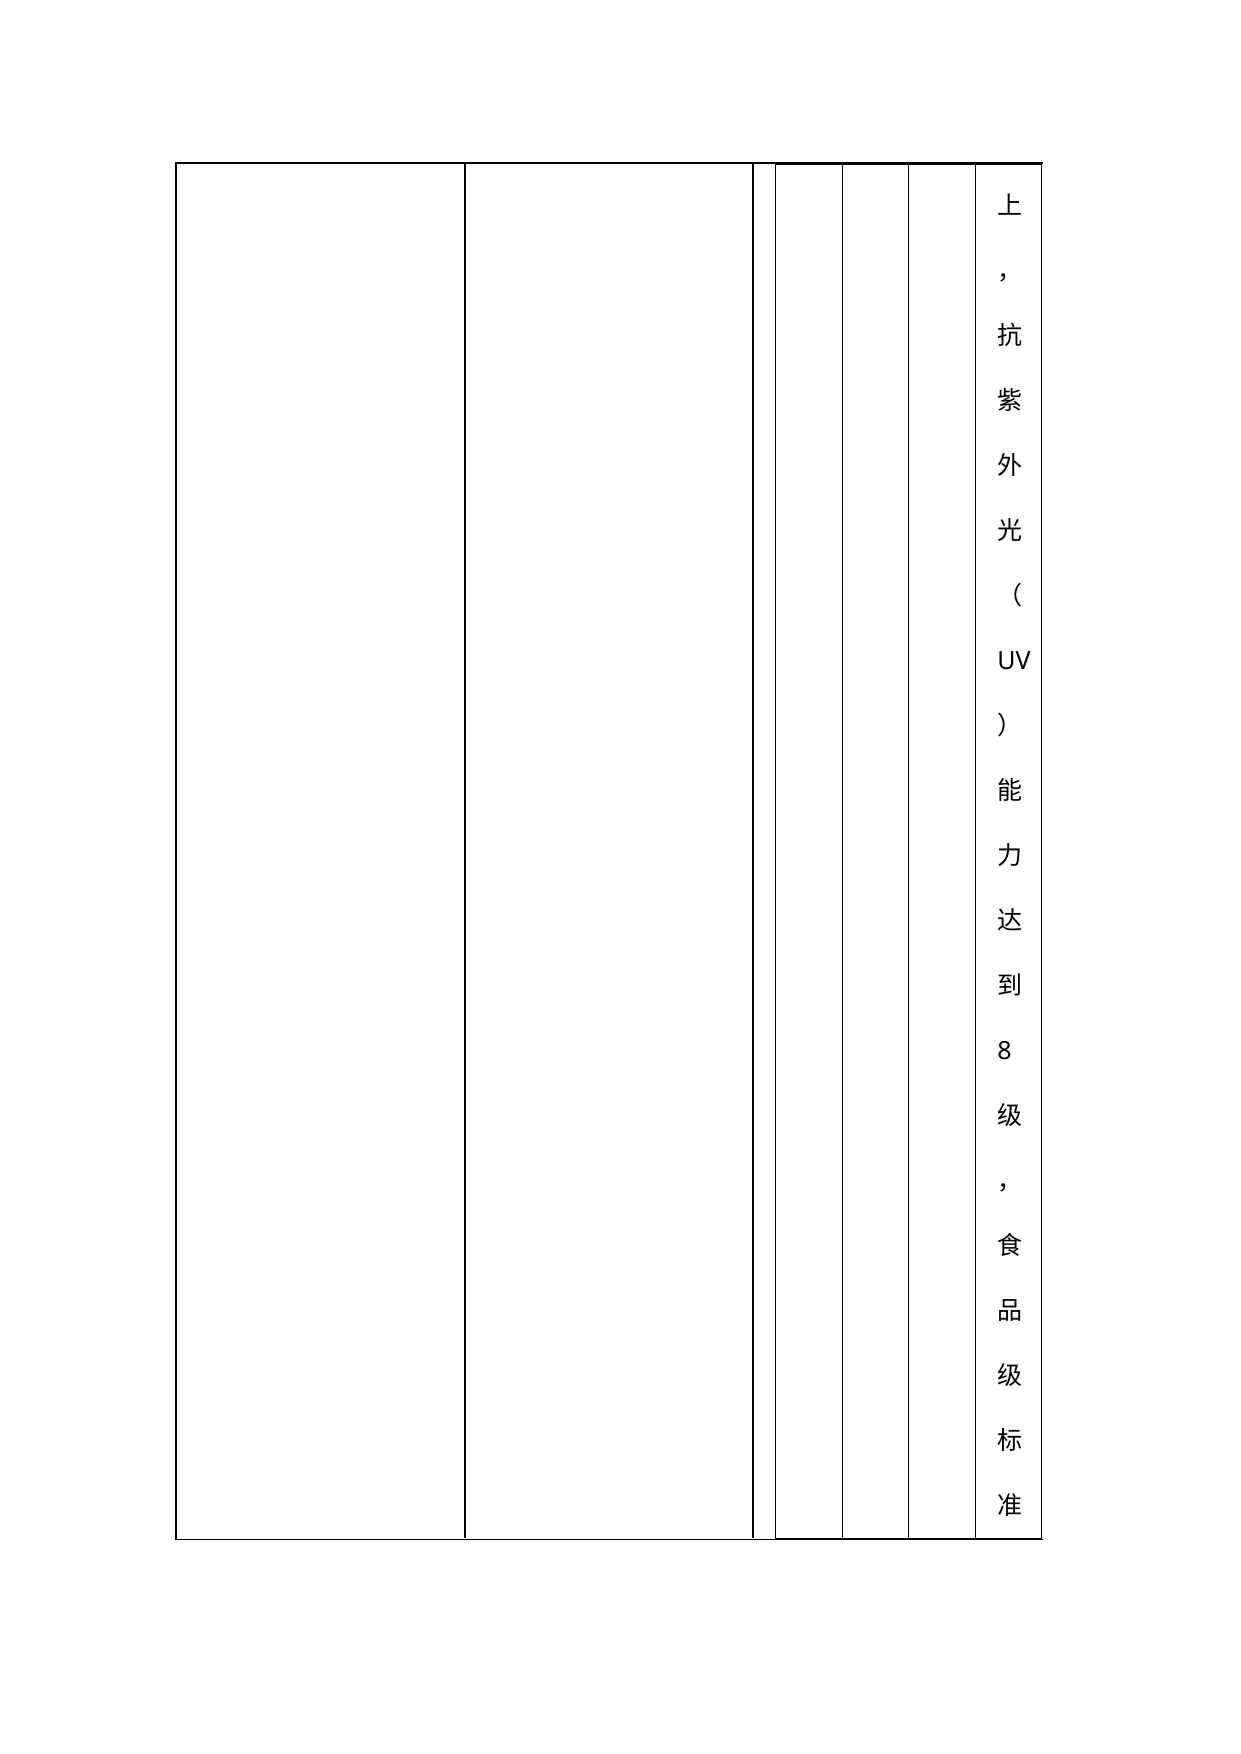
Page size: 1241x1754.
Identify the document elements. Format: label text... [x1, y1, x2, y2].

table_cell 1 [177, 164, 464, 1538]
table_cell [776, 165, 842, 1538]
table_cell [754, 164, 775, 1538]
table_cell [466, 164, 752, 1538]
table_cell [976, 165, 1041, 1538]
table_cell [843, 165, 908, 1538]
table_cell [909, 165, 975, 1538]
